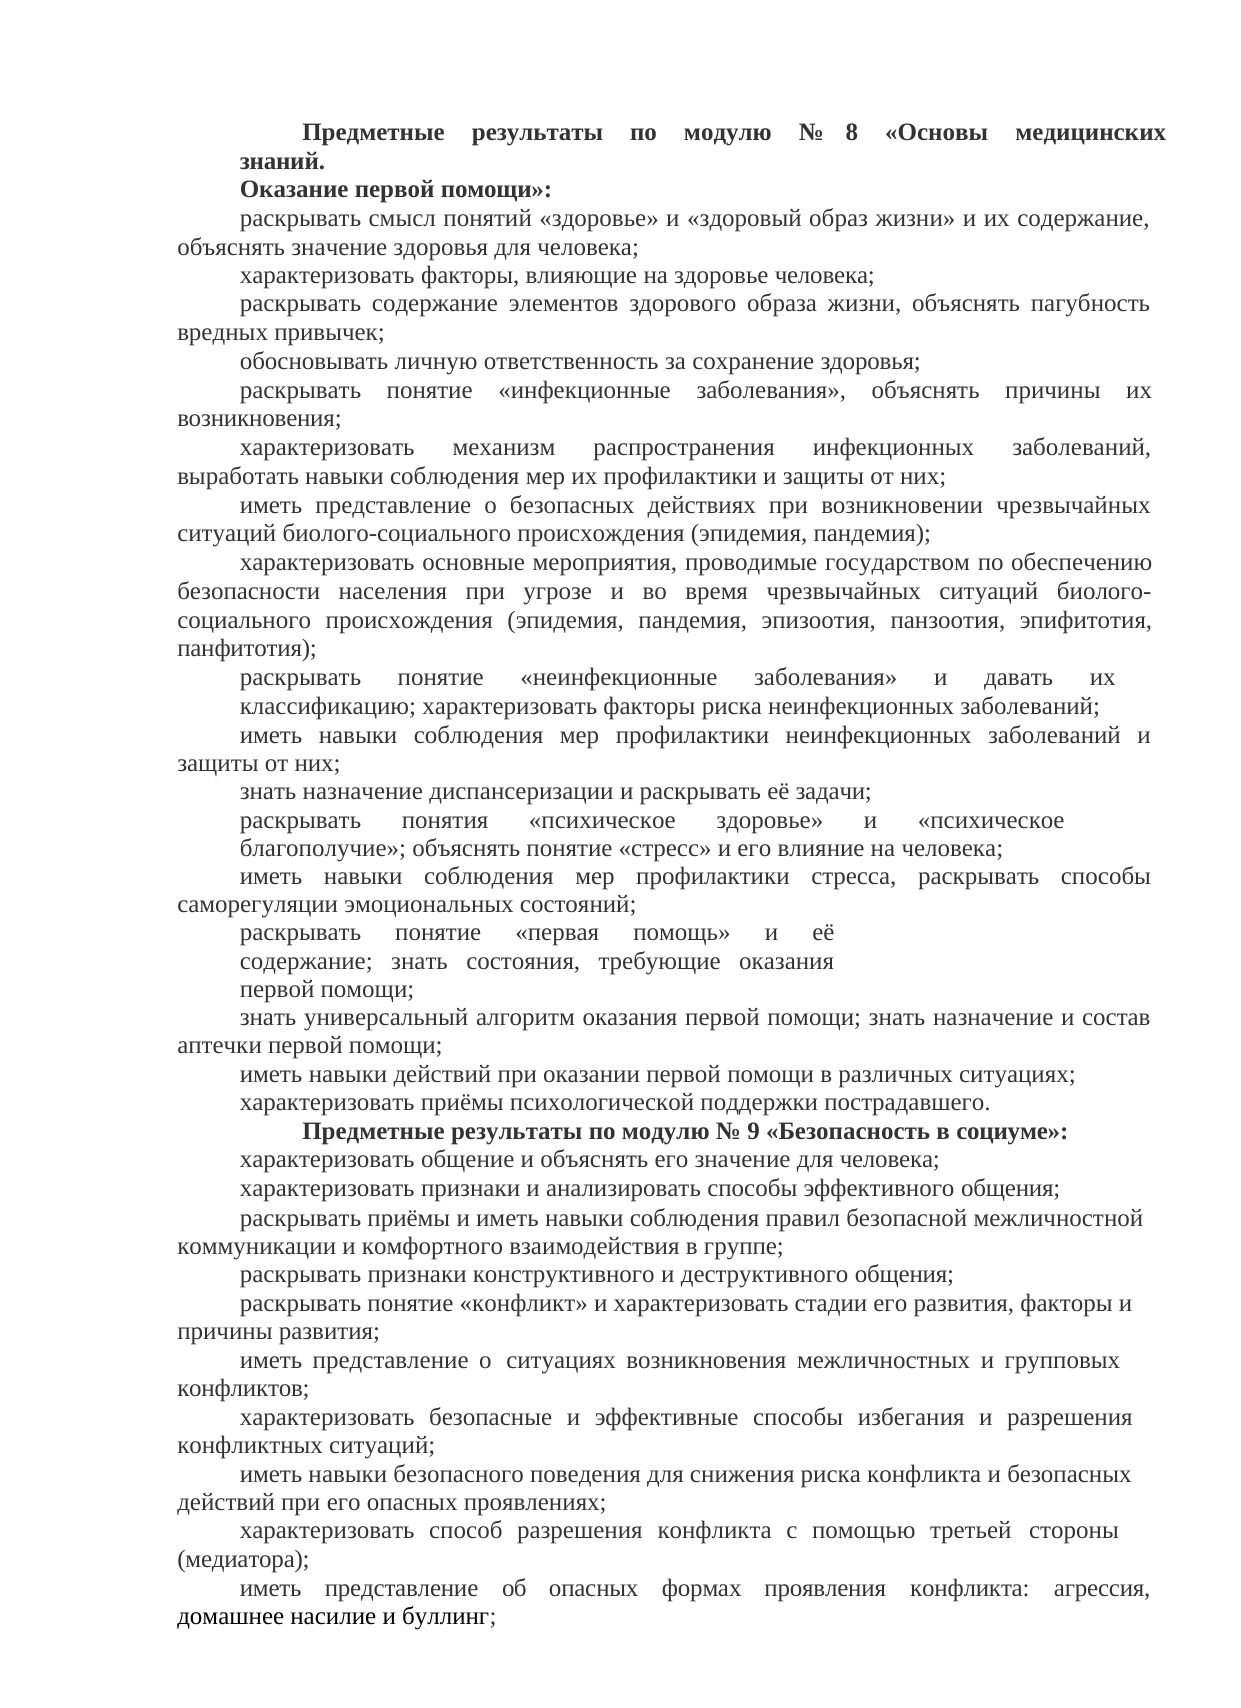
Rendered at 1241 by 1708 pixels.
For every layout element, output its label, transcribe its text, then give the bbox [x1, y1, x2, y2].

text иметь навыки действий при оказании первой помощи в различных ситуациях; характеризовать приёмы психологической поддержки пострадавшего. [239, 1060, 1166, 1116]
text раскрывать признаки конструктивного и деструктивного общения; [239, 1260, 1166, 1288]
text характеризовать общение и объяснять его значение для человека; [239, 1145, 1166, 1174]
text характеризовать признаки и анализировать способы эффективного общения; [239, 1174, 1166, 1203]
text раскрывать понятие «инфекционные заболевания», объяснять причины их возникновения; [177, 375, 1152, 432]
text раскрывать содержание элементов здорового образа жизни, объяснять пагубность вредных привычек; [177, 289, 1151, 346]
text раскрывать смысл понятий «здоровье» и «здоровый образ жизни» и их содержание, объяснять значение здоровья для человека; [177, 203, 1151, 261]
text иметь представление о безопасных действиях при возникновении чрезвычайных ситуаций биолого-социального происхождения (эпидемия, пандемия); [177, 490, 1151, 547]
text Оказание первой помощи»: [177, 175, 1166, 203]
text характеризовать способ разрешения конфликта с помощью третьей стороны (медиатора); [177, 1516, 1166, 1573]
text раскрывать приёмы и иметь навыки соблюдения правил безопасной межличностной коммуникации и комфортного взаимодействия в группе; [177, 1203, 1166, 1260]
text иметь навыки соблюдения мер профилактики стресса, раскрывать способы саморегуляции эмоциональных состояний; [177, 862, 1152, 918]
text характеризовать механизм распространения инфекционных заболеваний, выработать навыки соблюдения мер их профилактики и защиты от них; [177, 432, 1152, 490]
text иметь представление о ситуациях возникновения межличностных и групповых конфликтов; [177, 1346, 1166, 1402]
subtitle Предметные результаты по модулю № 9 «Безопасность в социуме»: [239, 1117, 1166, 1145]
text знать назначение диспансеризации и раскрывать её задачи; [239, 777, 1166, 806]
text раскрывать понятия «психическое здоровье» и «психическое благополучие»; объяснять понятие «стресс» и его влияние на человека; [239, 806, 1065, 862]
text иметь навыки соблюдения мер профилактики неинфекционных заболеваний и защиты от них; [177, 720, 1152, 777]
text знать универсальный алгоритм оказания первой помощи; знать назначение и состав аптечки первой помощи; [177, 1003, 1151, 1059]
text характеризовать безопасные и эффективные способы избегания и разрешения конфликтных ситуаций; [177, 1403, 1166, 1459]
text характеризовать основные мероприятия, проводимые государством по обеспечению безопасности населения при угрозе и во время чрезвычайных ситуаций биолого- социального происхождения (эпидемия, пандемия, эпизоотия, панзоотия, эпифитотия, панфитотия); [177, 547, 1153, 662]
subtitle Предметные результаты по модулю № 8 «Основы медицинских знаний. [239, 117, 1166, 175]
text раскрывать понятие «конфликт» и характеризовать стадии его развития, факторы и причины развития; [177, 1289, 1166, 1345]
text характеризовать факторы, влияющие на здоровье человека; [239, 261, 1166, 289]
text обосновывать личную ответственность за сохранение здоровья; [239, 346, 1166, 375]
text раскрывать понятие «первая помощь» и её содержание; знать состояния, требующие оказания первой помощи; [239, 918, 834, 1003]
text раскрывать понятие «неинфекционные заболевания» и давать их классификацию; характеризовать факторы риска неинфекционных заболеваний; [239, 662, 1116, 720]
text иметь представление об опасных формах проявления конфликта: агрессия, домашнее насилие и буллинг; [177, 1573, 1152, 1630]
text иметь навыки безопасного поведения для снижения риска конфликта и безопасных действий при его опасных проявлениях; [177, 1459, 1166, 1516]
